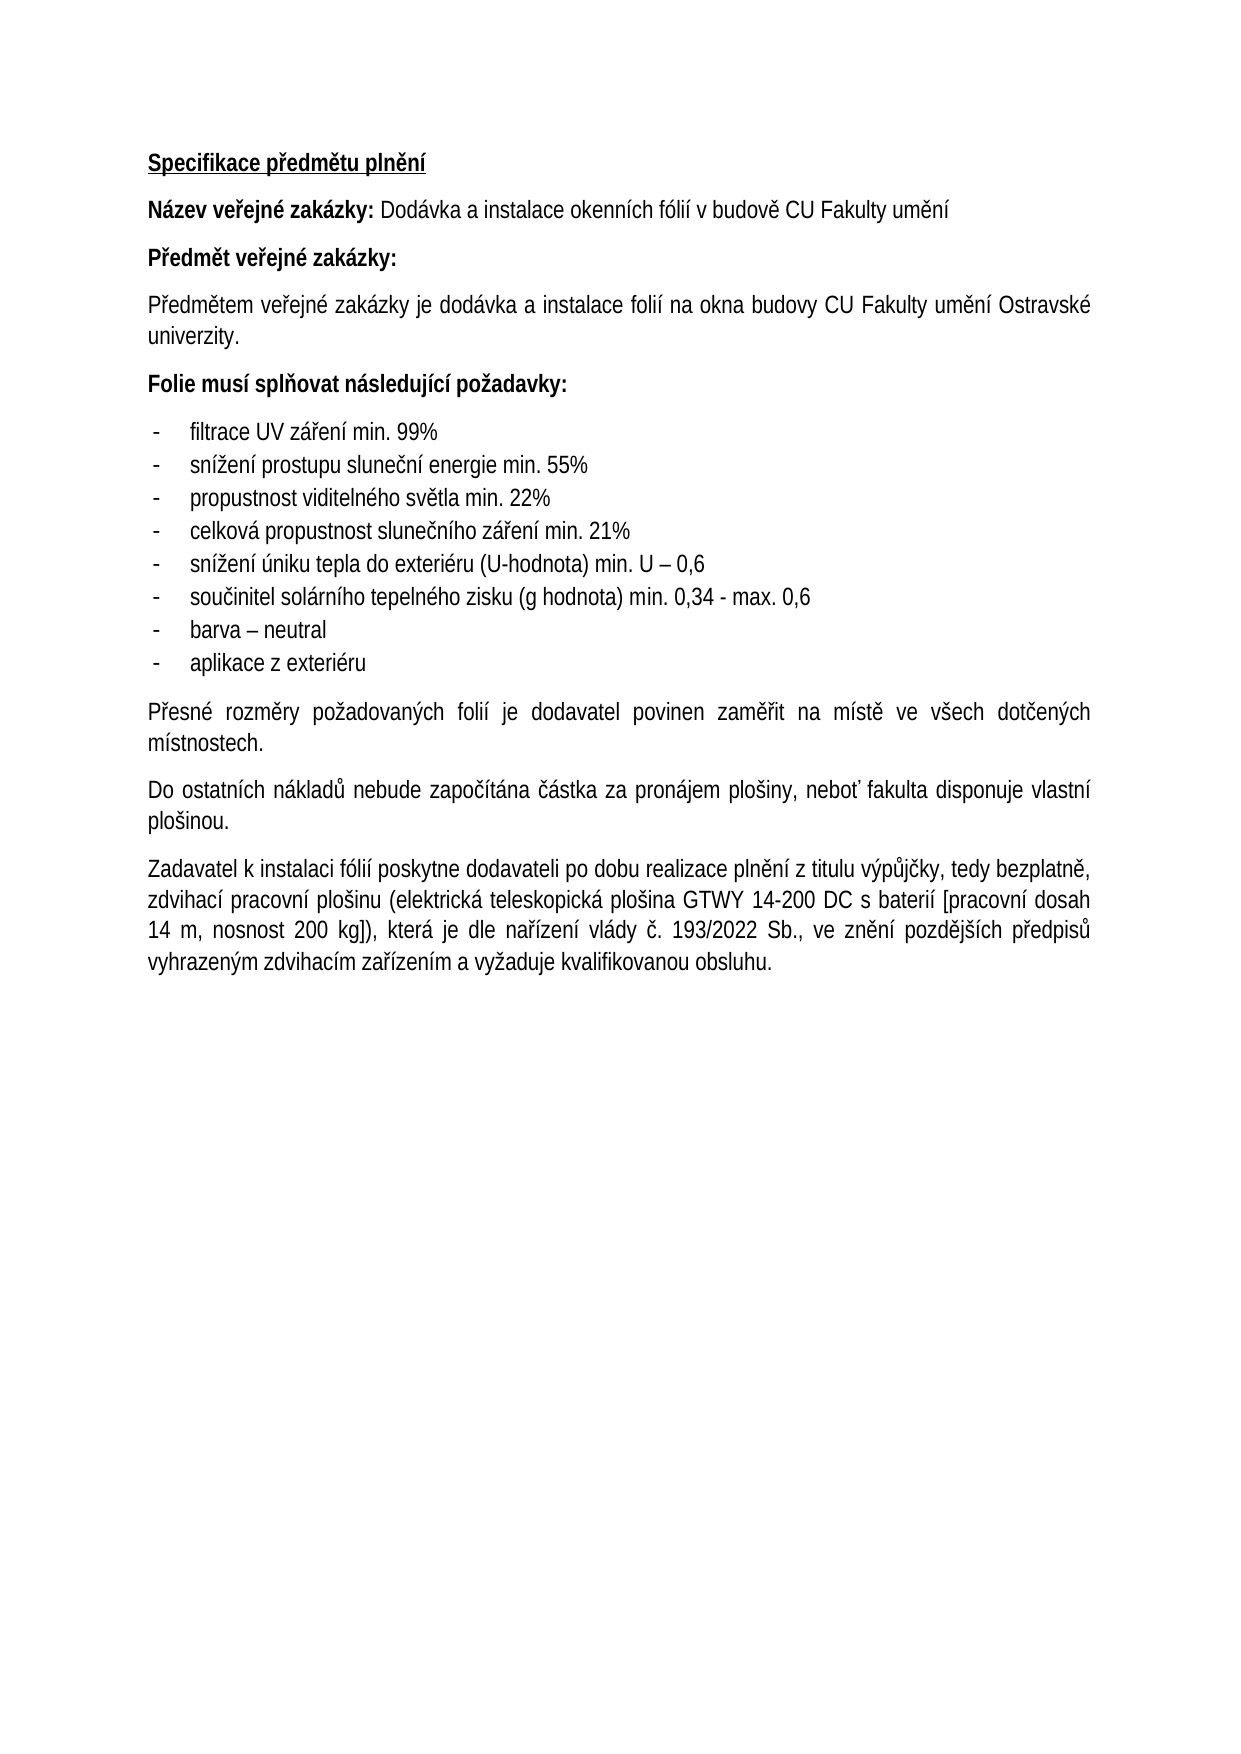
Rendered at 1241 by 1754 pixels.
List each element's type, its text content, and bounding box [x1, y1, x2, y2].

text Předmětem veřejné zakázky je dodávka a instalace folií na okna budovy CU Fakulty umění Ostravské univerzity. [148, 290, 1093, 350]
text Název veřejné zakázky: Dodávka a instalace okenních fólií v budově CU Fakulty umění [148, 195, 1093, 224]
list snížení prostupu sluneční energie min. 55% [152, 449, 1093, 480]
text Specifikace předmětu plnění [148, 148, 1093, 176]
list filtrace UV záření min. 99% [152, 417, 1093, 447]
list snížení úniku tepla do exteriéru (U-hodnota) min. U – 0,6 [152, 548, 1093, 579]
list součinitel solárního tepelného zisku (g hodnota) min. 0,34 - max. 0,6 [152, 581, 1093, 612]
list propustnost viditelného světla min. 22% [152, 482, 1093, 513]
text Předmět veřejné zakázky: [148, 243, 1093, 271]
text Do ostatních nákladů nebude započítána částka za pronájem plošiny, neboť fakulta disponuje vlastní plošinou. [148, 775, 1093, 835]
text Zadavatel k instalaci fólií poskytne dodavateli po dobu realizace plnění z titulu výpůjčky, tedy bezplatně, zdvihací pracovní plošinu (elektrická teleskopická plošina GTWY 14-200 DC s baterií [pracovní dosah 14 m, nosnost 200 kg]), která je dle nařízení vlády č. 193/2022 Sb., ve znění pozdějších předpisů vyhrazeným zdvihacím zařízením a vyžaduje kvalifikovanou obsluhu. [148, 854, 1093, 975]
list celková propustnost slunečního záření min. 21% [152, 515, 1093, 546]
list aplikace z exteriéru [152, 647, 1093, 677]
list barva – neutral [152, 614, 1093, 644]
text Folie musí splňovat následující požadavky: [148, 369, 1093, 398]
text Přesné rozměry požadovaných folií je dodavatel povinen zaměřit na místě ve všech dotčených místnostech. [148, 697, 1093, 756]
